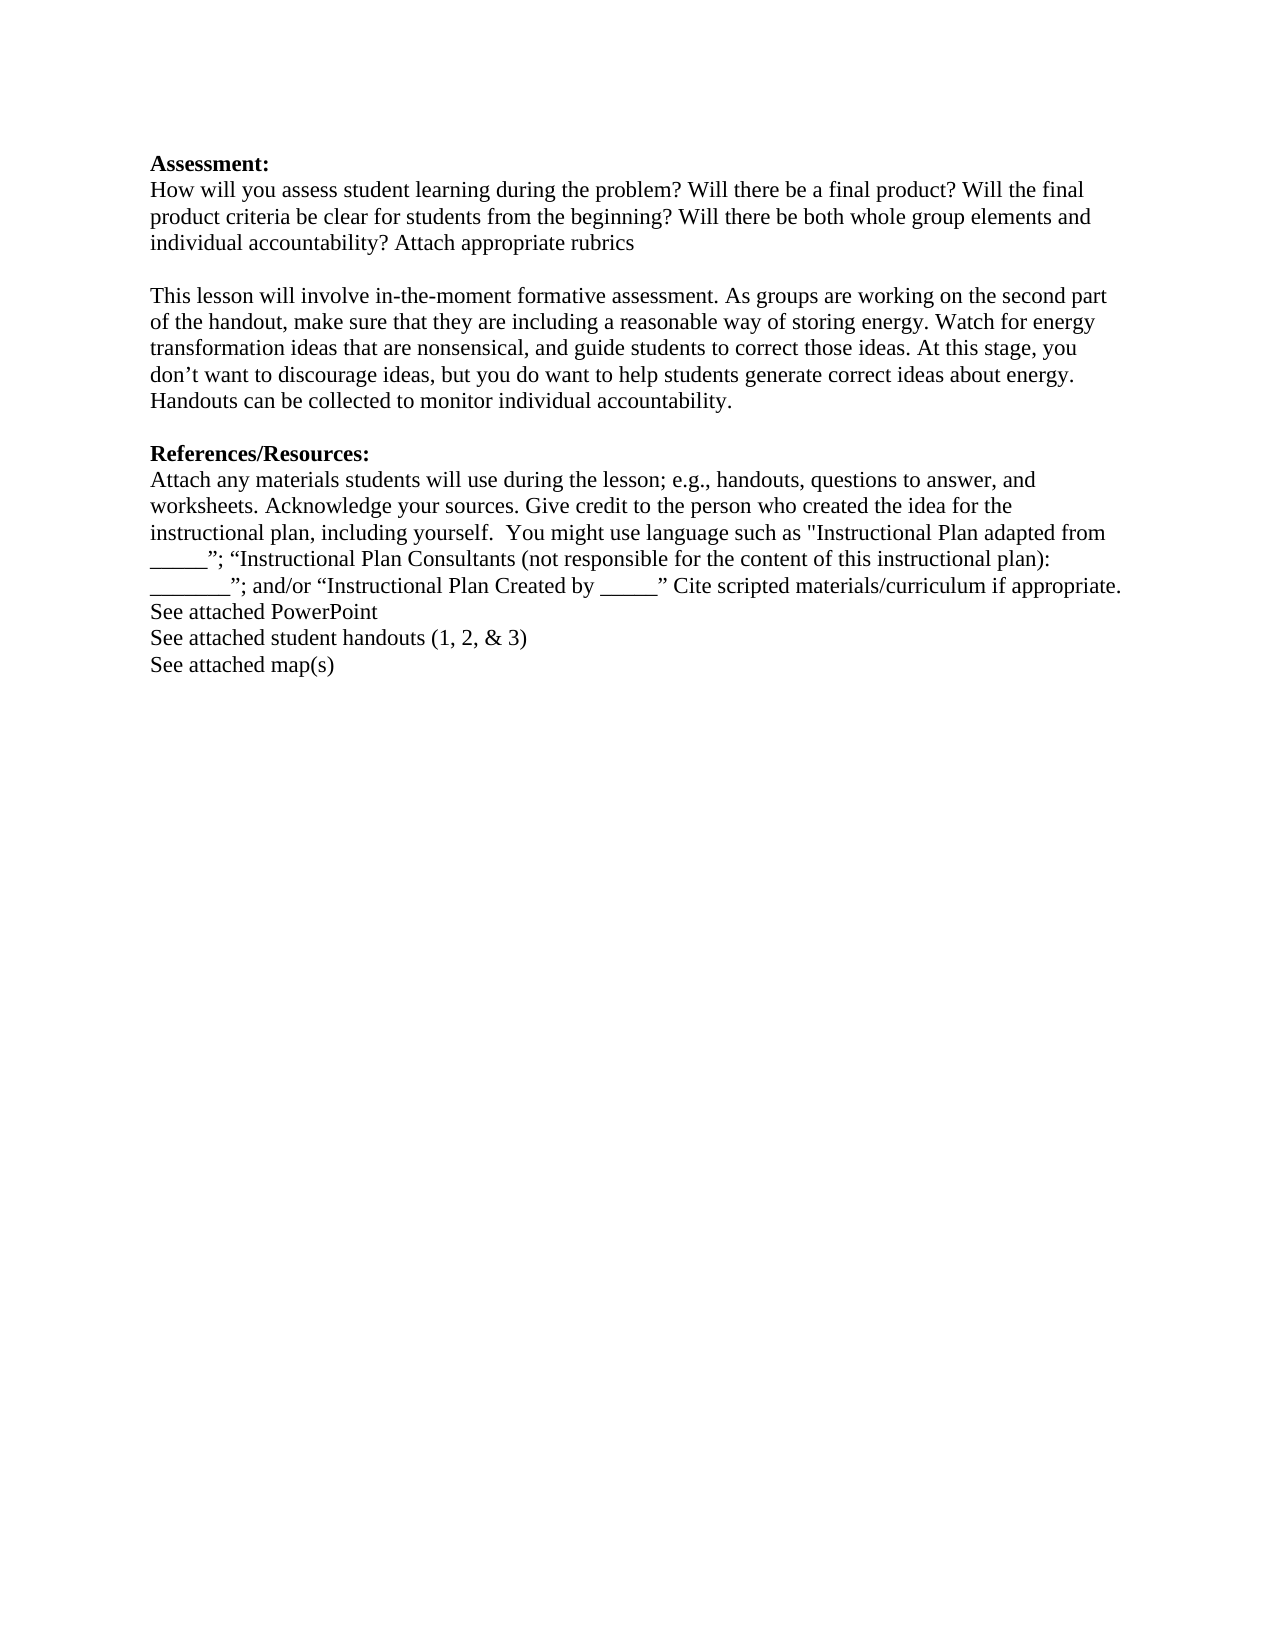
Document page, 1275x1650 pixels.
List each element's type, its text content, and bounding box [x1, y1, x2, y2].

text Assessment: [150, 150, 1125, 176]
text How will you assess student learning during the problem? Will there be a final product? Will the final product criteria be clear for students from the beginning? Will there be both whole group elements and individual accountability? Attach appropriate rubrics [150, 176, 1125, 255]
text See attached map(s) [150, 651, 1125, 677]
text Attach any materials students will use during the lesson; e.g., handouts, questions to answer, and worksheets. Acknowledge your sources. Give credit to the person who created the idea for the instructional plan, including yourself. You might use language such as "Instructional Plan adapted from _____”; “Instructional Plan Consultants (not responsible for the content of this instructional plan): _______”; and/or “Instructional Plan Created by _____” Cite scripted materials/curriculum if appropriate. [150, 466, 1125, 598]
text References/Resources: [150, 440, 1125, 466]
text See attached student handouts (1, 2, & 3) [150, 624, 1125, 651]
text See attached PowerPoint [150, 598, 1125, 624]
text This lesson will involve in-the-moment formative assessment. As groups are working on the second part of the handout, make sure that they are including a reasonable way of storing energy. Watch for energy transformation ideas that are nonsensical, and guide students to correct those ideas. At this stage, you don’t want to discourage ideas, but you do want to help students generate correct ideas about energy. Handouts can be collected to monitor individual accountability. [150, 282, 1125, 413]
